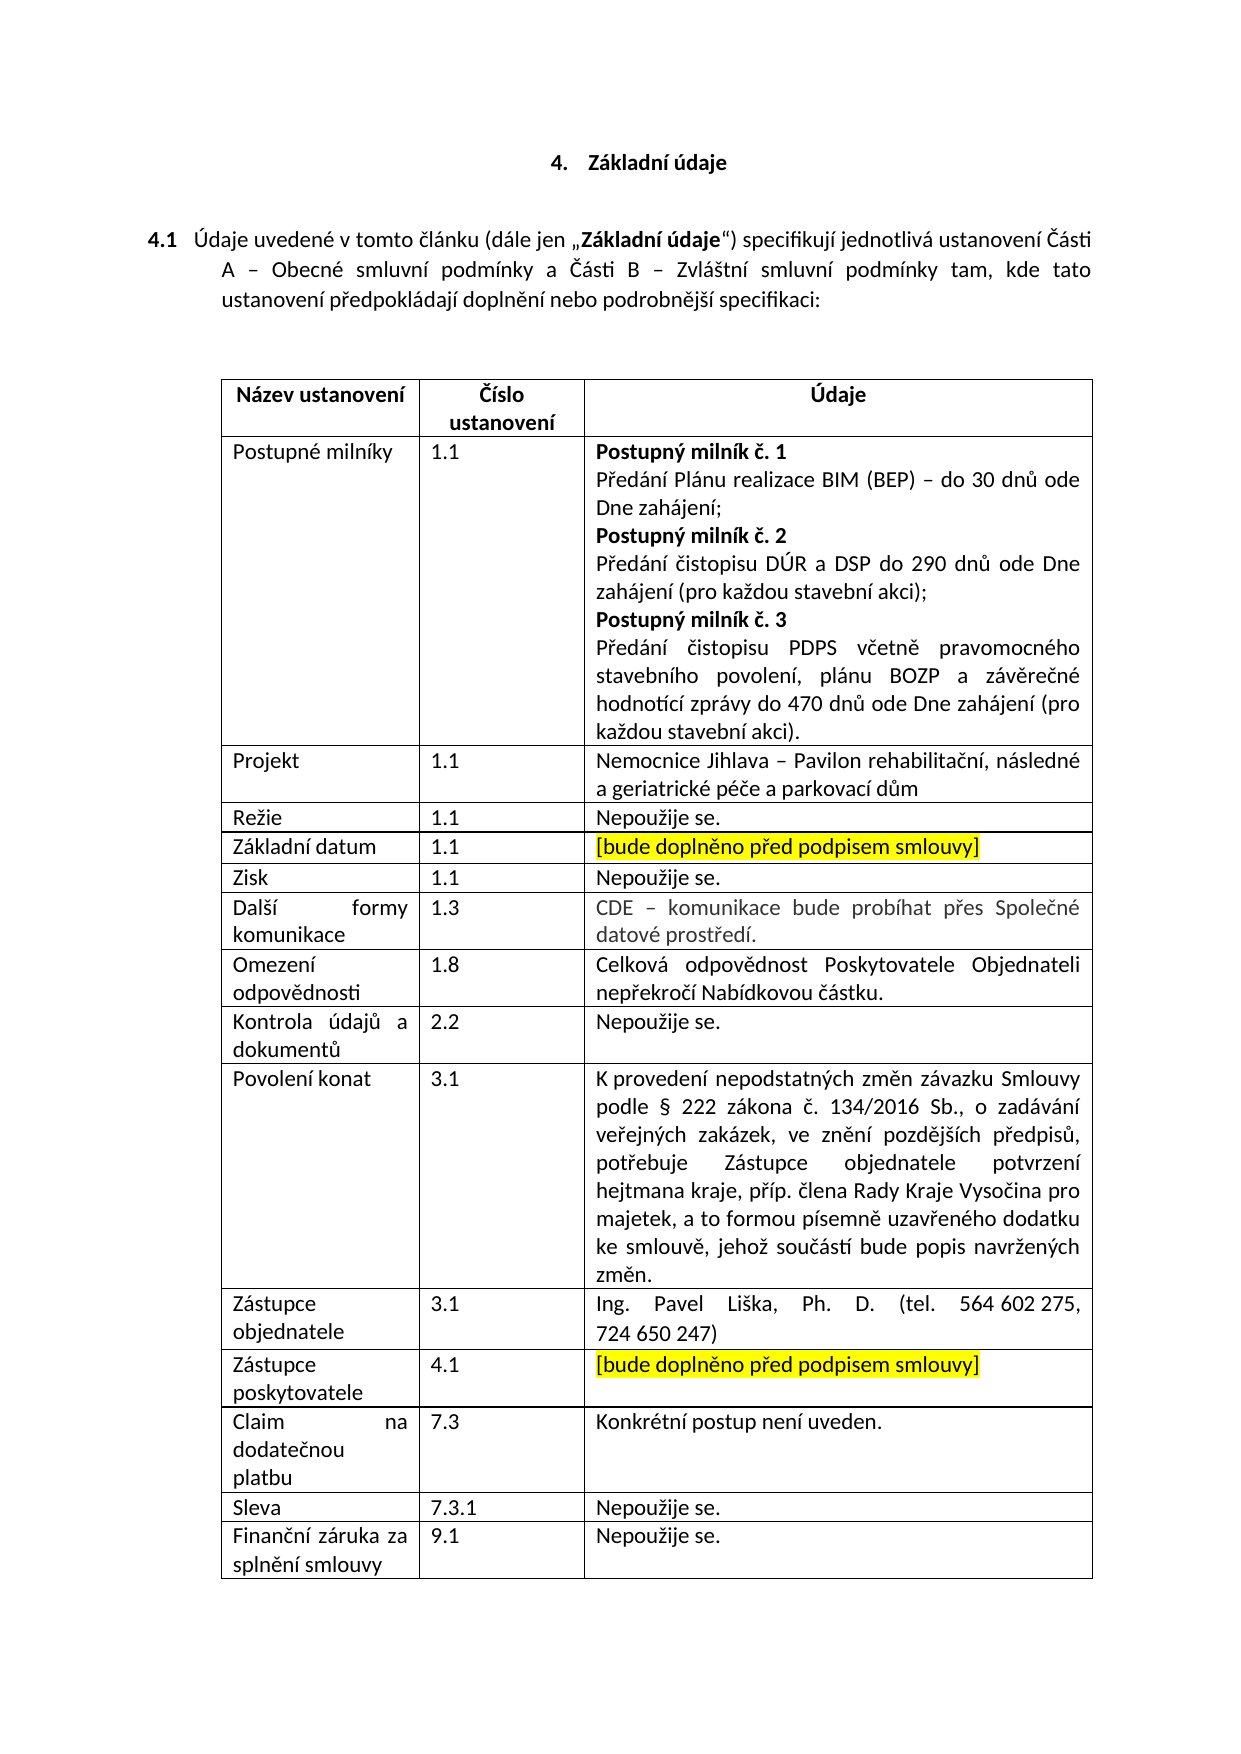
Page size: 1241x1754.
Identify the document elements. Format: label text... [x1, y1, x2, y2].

table_cell Další formy komunikace [222, 893, 419, 949]
table_cell CDE – komunikace bude probíhat přes Společné datové prostředí. [585, 893, 1092, 949]
table_cell Nepoužije se. [585, 1007, 1092, 1063]
table_cell Sleva [222, 1493, 419, 1521]
table_cell 1.1 [420, 437, 584, 745]
table_cell 7.3.1 [420, 1493, 584, 1521]
table_cell Nemocnice Jihlava – Pavilon rehabilitační, následné a geriatrické péče a parkovací dům [585, 746, 1092, 802]
table_cell 1.1 [420, 803, 584, 831]
table_cell Ing. Pavel Liška, Ph. D. (tel. 564 602 275, 724 650 247) [585, 1289, 1092, 1349]
table_header Údaje [585, 380, 1092, 436]
table_cell 9.1 [420, 1522, 584, 1578]
table_cell Konkrétní postup není uveden. [585, 1408, 1092, 1492]
table_cell Režie [222, 803, 419, 831]
text 4.1 Údaje uvedené v tomto článku (dále jen „Základní údaje“) specifikují jednotlivá ustanovení Části A – Obecné smluvní podmínky a Části B – Zvláštní smluvní podmínky tam, kde tato ustanovení předpokládají doplnění nebo podrobnější specifikaci: [148, 225, 1093, 313]
table_cell Nepoužije se. [585, 803, 1092, 831]
table_cell Zástupce objednatele [222, 1289, 419, 1349]
table_cell Claim na dodatečnou platbu [222, 1408, 419, 1492]
table_cell 1.1 [420, 864, 584, 892]
table_header Název ustanovení [222, 380, 419, 436]
table_cell Základní datum [222, 833, 419, 862]
table_cell Projekt [222, 746, 419, 802]
table_cell Postupné milníky [222, 437, 419, 745]
table_cell Celková odpovědnost Poskytovatele Objednateli nepřekročí Nabídkovou částku. [585, 950, 1092, 1006]
table_cell 1.3 [420, 893, 584, 949]
table_cell 4.1 [420, 1350, 584, 1406]
table_cell Nepoužije se. [585, 864, 1092, 892]
table_cell 2.2 [420, 1007, 584, 1063]
table_cell 3.1 [420, 1064, 584, 1288]
table_cell 3.1 [420, 1289, 584, 1349]
table_cell 1.8 [420, 950, 584, 1006]
table_cell 1.1 [420, 833, 584, 862]
table_cell 1.1 [420, 746, 584, 802]
table_cell Zisk [222, 864, 419, 892]
table_cell Nepoužije se. [585, 1493, 1092, 1521]
table_cell [bude doplněno před podpisem smlouvy] [585, 833, 1092, 862]
table_cell Kontrola údajů a dokumentů [222, 1007, 419, 1063]
table_cell Zástupce poskytovatele [222, 1350, 419, 1406]
table_cell K provedení nepodstatných změn závazku Smlouvy podle § 222 zákona č. 134/2016 Sb., o zadávání veřejných zakázek, ve znění pozdějších předpisů, potřebuje Zástupce objednatele potvrzení hejtmana kraje, příp. člena Rady Kraje Vysočina pro majetek, a to formou písemně uzavřeného dodatku ke smlouvě, jehož součástí bude popis navržených změn. [585, 1064, 1092, 1288]
table_cell Omezení odpovědnosti [222, 950, 419, 1006]
table_header Číslo ustanovení [420, 380, 584, 436]
table_cell Finanční záruka za splnění smlouvy [222, 1522, 419, 1578]
table_cell Nepoužije se. [585, 1522, 1092, 1578]
list Základní údaje [185, 148, 1093, 176]
table_cell Povolení konat [222, 1064, 419, 1288]
table_cell Postupný milník č. 1 Předání Plánu realizace BIM (BEP) – do 30 dnů ode Dne zahájení; Postupný milník č. 2 Předání čistopisu DÚR a DSP do 290 dnů ode Dne zahájení (pro každou stavební akci); Postupný milník č. 3 Předání čistopisu PDPS včetně pravomocného stavebního povolení, plánu BOZP a závěrečné hodnotící zprávy do 470 dnů ode Dne zahájení (pro každou stavební akci). [585, 437, 1092, 745]
table_cell 7.3 [420, 1408, 584, 1492]
table_cell [bude doplněno před podpisem smlouvy] [585, 1350, 1092, 1406]
